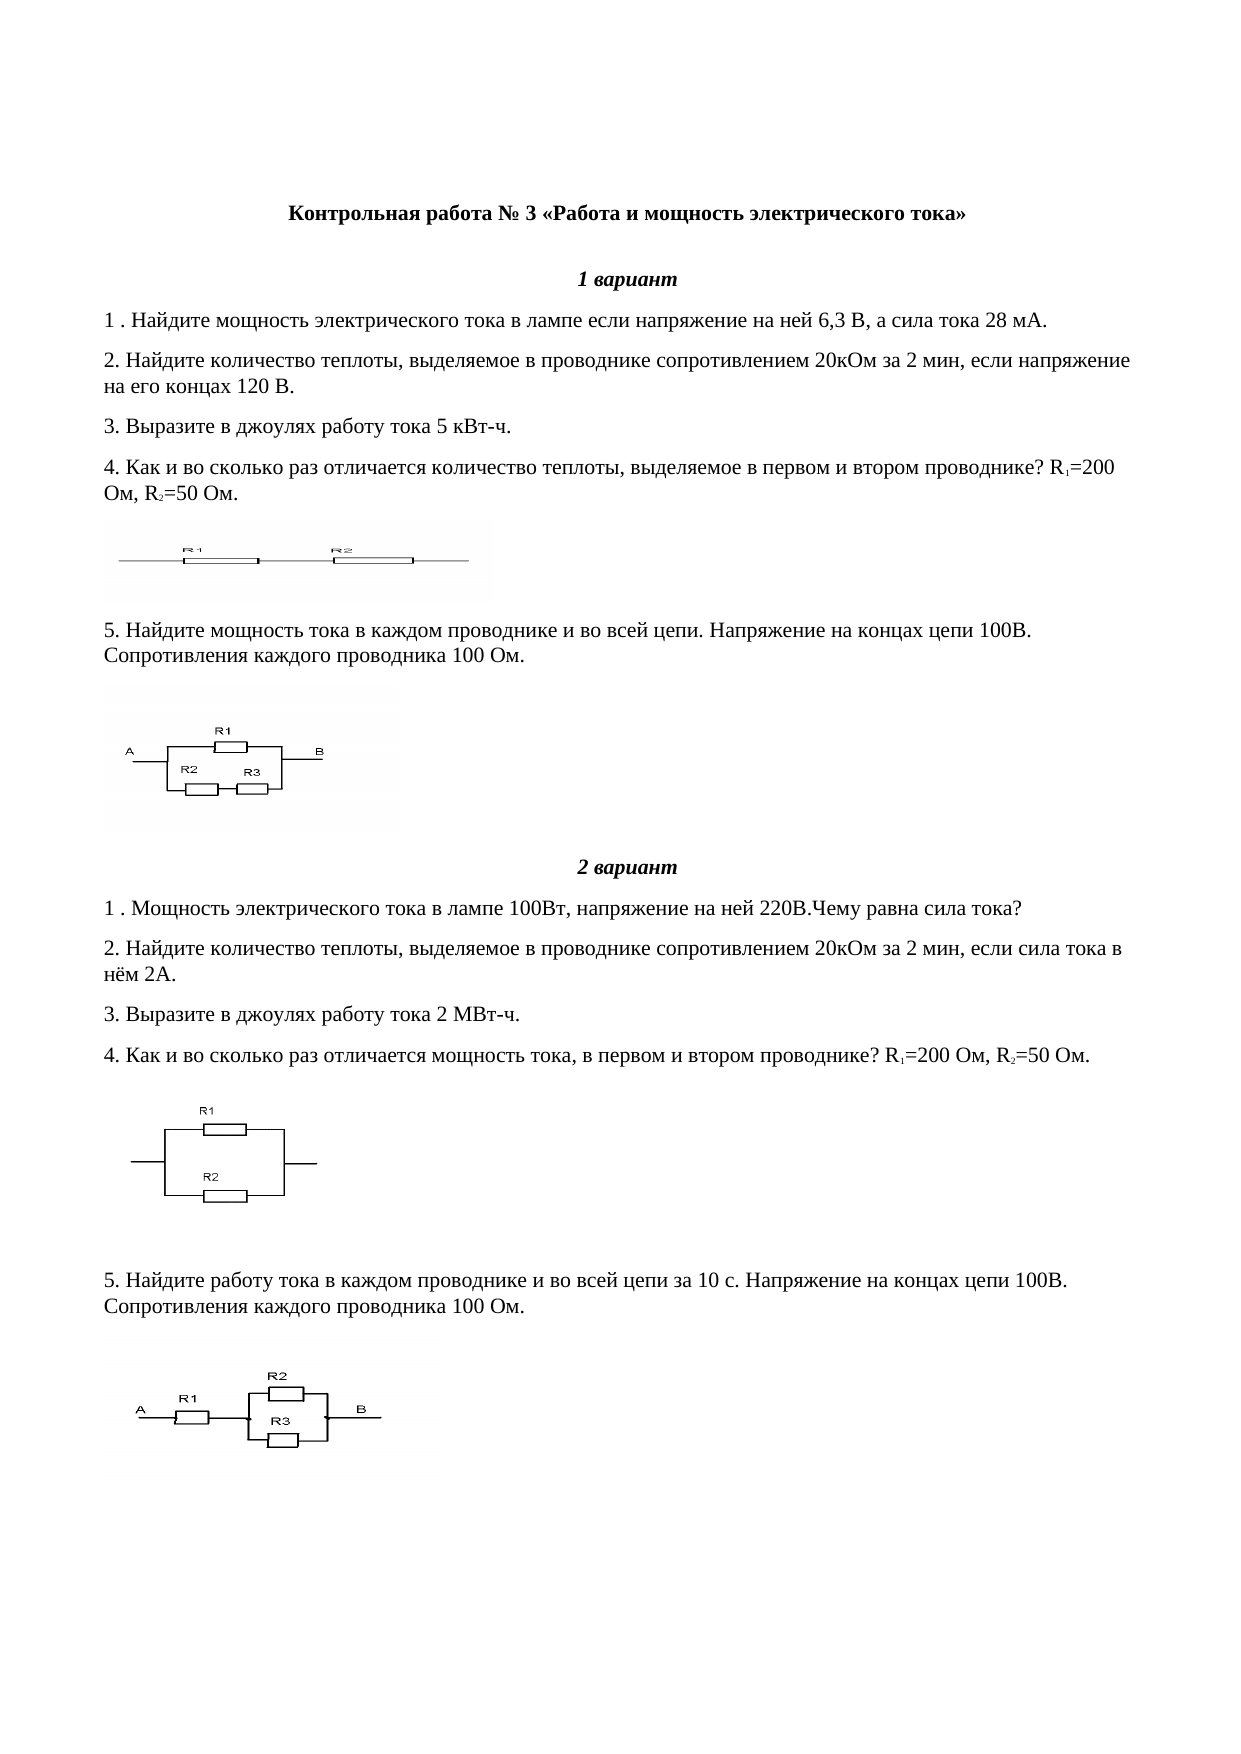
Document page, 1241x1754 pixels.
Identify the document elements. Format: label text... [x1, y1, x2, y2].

text 1 . Мощность электрического тока в лампе 100Вт, напряжение на ней 220В.Чему равна сила тока? [103, 894, 1152, 920]
picture [103, 1083, 379, 1252]
text 4. Как и во сколько раз отличается мощность тока, в первом и втором проводнике? R1=200 Ом, R2=50 Ом. [103, 1042, 1152, 1067]
text 2 вариант [103, 854, 1152, 879]
text 1 вариант [103, 241, 1152, 291]
picture [103, 1333, 444, 1501]
picture [103, 520, 494, 602]
text 2. Найдите количество теплоты, выделяемое в проводнике сопротивлением 20кОм за 2 мин, если сила тока в нём 2А. [103, 935, 1152, 986]
text 3. Выразите в джоулях работу тока 2 МВт-ч. [103, 1001, 1152, 1027]
text 4. Как и во сколько раз отличается количество теплоты, выделяемое в первом и втором проводнике? R1=200 Ом, R2=50 Ом. [103, 454, 1152, 505]
text 2. Найдите количество теплоты, выделяемое в проводнике сопротивлением 20кОм за 2 мин, если напряжение на его концах 120 В. [103, 347, 1152, 398]
text 3. Выразите в джоулях работу тока 5 кВт-ч. [103, 413, 1152, 439]
text Контрольная работа № 3 «Работа и мощность электрического тока» [103, 200, 1152, 225]
text 5. Найдите мощность тока в каждом проводнике и во всей цепи. Напряжение на концах цепи 100В. Сопротивления каждого проводника 100 Ом. [103, 617, 1152, 668]
text 5. Найдите работу тока в каждом проводнике и во всей цепи за 10 с. Напряжение на концах цепи 100В. Сопротивления каждого проводника 100 Ом. [103, 1267, 1152, 1318]
picture [103, 683, 399, 838]
text 1 . Найдите мощность электрического тока в лампе если напряжение на ней 6,3 В, а сила тока 28 мА. [103, 307, 1152, 332]
